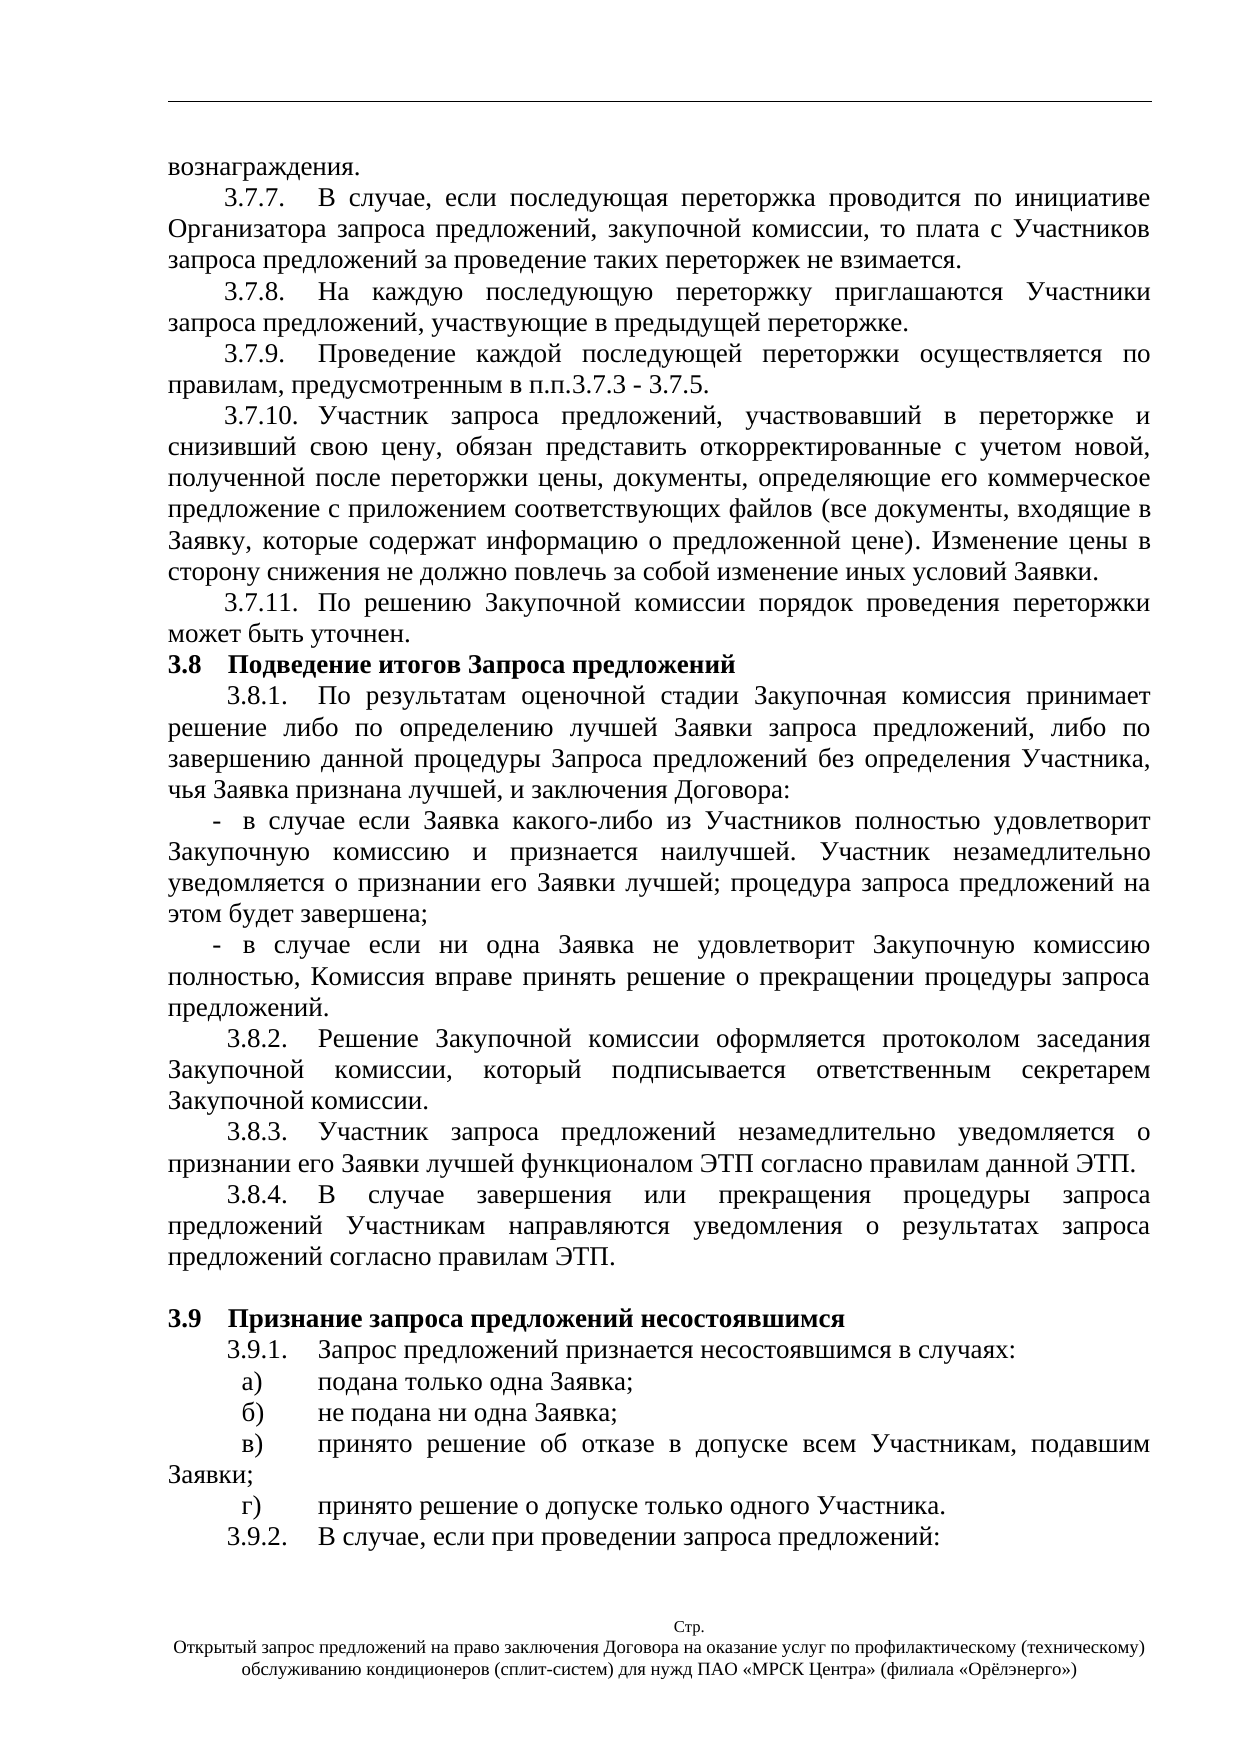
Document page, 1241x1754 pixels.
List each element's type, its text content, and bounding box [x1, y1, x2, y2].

list подана только одна Заявка; [168, 1365, 1152, 1396]
list В случае, если последующая переторжка проводится по инициативе Организатора запроса предложений, закупочной комиссии, то плата с Участников запроса предложений за проведение таких переторжек не взимается. [168, 181, 1152, 274]
subtitle Признание запроса предложений несостоявшимся [168, 1302, 1152, 1333]
list Участник запроса предложений, участвовавший в переторжке и снизивший свою цену, обязан представить откорректированные с учетом новой, полученной после переторжки цены, документы, определяющие его коммерческое предложение с приложением соответствующих файлов (все документы, входящие в Заявку, которые содержат информацию о предложенной цене). Изменение цены в сторону снижения не должно повлечь за собой изменение иных условий Заявки. [168, 399, 1152, 586]
subtitle Подведение итогов Запроса предложений [168, 648, 1152, 679]
list Участник запроса предложений незамедлительно уведомляется о признании его Заявки лучшей функционалом ЭТП согласно правилам данной ЭТП. [168, 1116, 1152, 1178]
list в случае если ни одна Заявка не удовлетворит Закупочную комиссию полностью, Комиссия вправе принять решение о прекращении процедуры запроса предложений. [168, 929, 1152, 1022]
list не подана ни одна Заявка; [168, 1396, 1152, 1427]
list В случае завершения или прекращения процедуры запроса предложений Участникам направляются уведомления о результатах запроса предложений согласно правилам ЭТП. [168, 1178, 1152, 1271]
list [168, 150, 1152, 181]
list Проведение каждой последующей переторжки осуществляется по правилам, предусмотренным в п.п.3.7.3 - 3.7.5. [168, 337, 1152, 399]
list принято решение об отказе в допуске всем Участникам, подавшим Заявки; [168, 1427, 1152, 1489]
list принято решение о допуске только одного Участника. [168, 1489, 1152, 1520]
list Запрос предложений признается несостоявшимся в случаях: [168, 1333, 1152, 1365]
list На каждую последующую переторжку приглашаются Участники запроса предложений, участвующие в предыдущей переторжке. [168, 274, 1152, 337]
list В случае, если при проведении запроса предложений: [168, 1520, 1152, 1552]
list По результатам оценочной стадии Закупочная комиссия принимает решение либо по определению лучшей Заявки запроса предложений, либо по завершению данной процедуры Запроса предложений без определения Участника, чья Заявка признана лучшей, и заключения Договора: [168, 679, 1152, 804]
list Решение Закупочной комиссии оформляется протоколом заседания Закупочной комиссии, который подписывается ответственным секретарем Закупочной комиссии. [168, 1022, 1152, 1116]
list в случае если Заявка какого-либо из Участников полностью удовлетворит Закупочную комиссию и признается наилучшей. Участник незамедлительно уведомляется о признании его Заявки лучшей; процедура запроса предложений на этом будет завершена; [168, 804, 1152, 929]
list По решению Закупочной комиссии порядок проведения переторжки может быть уточнен. [168, 586, 1152, 648]
